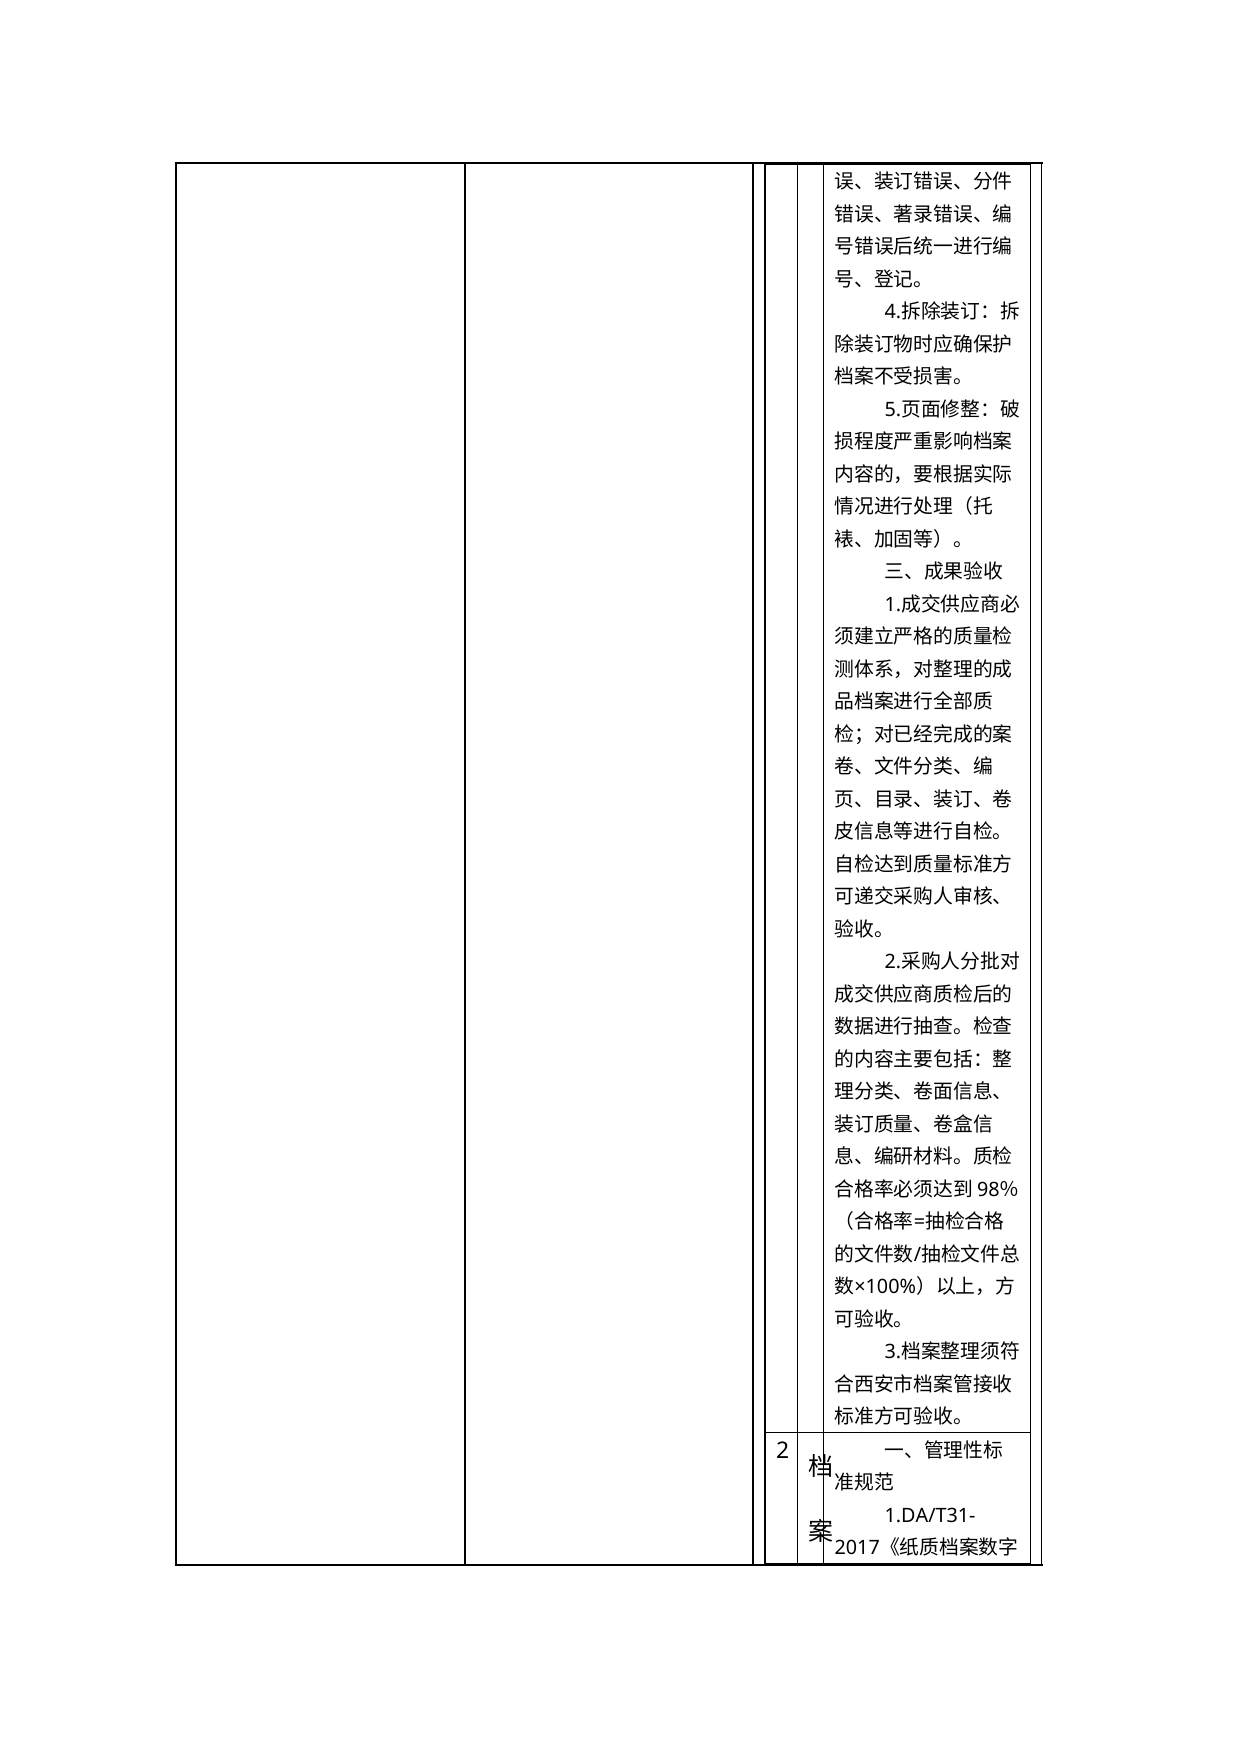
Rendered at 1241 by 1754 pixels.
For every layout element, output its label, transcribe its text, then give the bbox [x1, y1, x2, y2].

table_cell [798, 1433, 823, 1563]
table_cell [766, 165, 797, 1432]
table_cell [754, 164, 764, 1564]
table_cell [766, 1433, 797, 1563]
table_cell 1 [177, 164, 464, 1564]
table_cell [824, 165, 1030, 1432]
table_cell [798, 165, 823, 1432]
table_cell [466, 164, 752, 1564]
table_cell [1031, 164, 1041, 1564]
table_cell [824, 1433, 1030, 1563]
